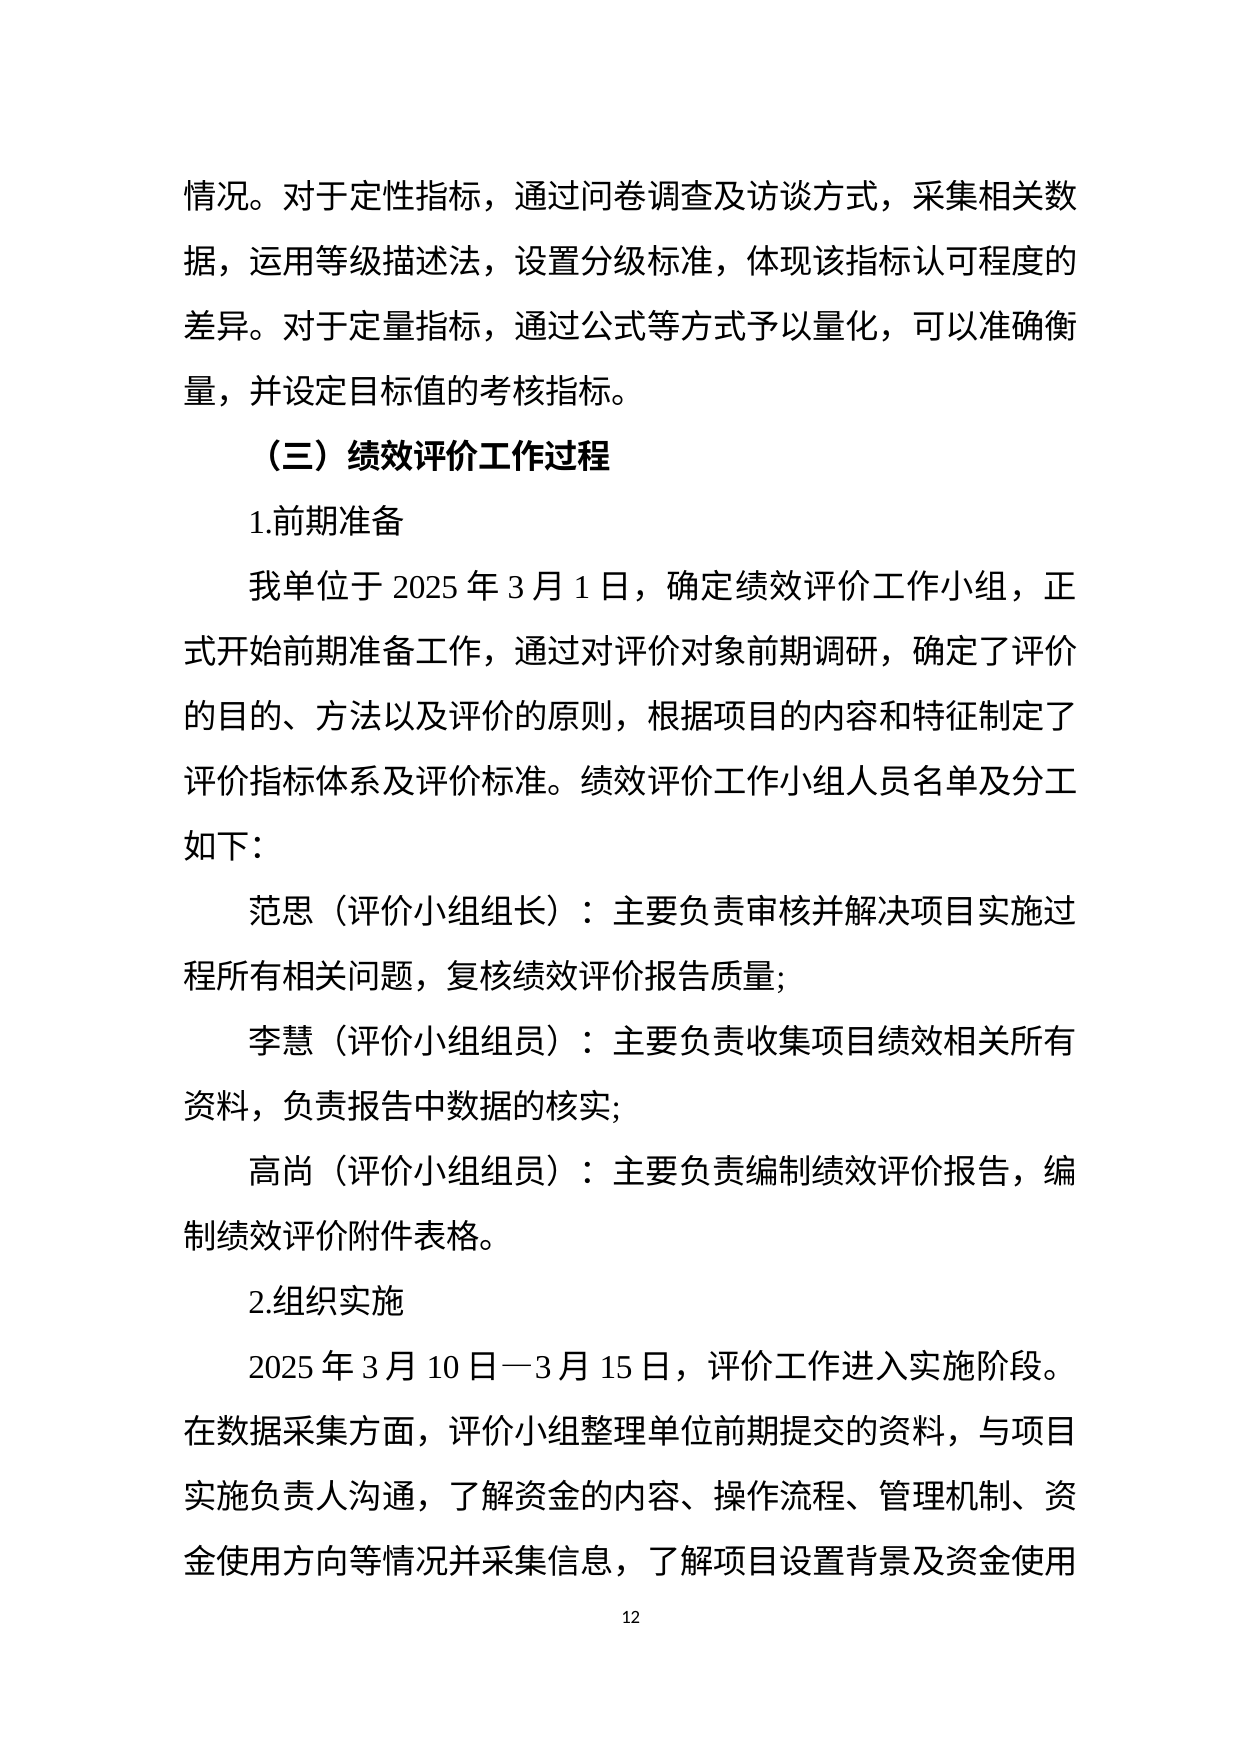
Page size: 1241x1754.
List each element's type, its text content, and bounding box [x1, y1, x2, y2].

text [183, 162, 1078, 422]
text 李慧（评价小组组员）：主要负责收集项目绩效相关所有资料，负责报告中数据的核实; [183, 1007, 1078, 1137]
text 1.前期准备 [183, 487, 1078, 552]
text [183, 1332, 1078, 1592]
text 范思（评价小组组长）：主要负责审核并解决项目实施过程所有相关问题，复核绩效评价报告质量; [183, 877, 1078, 1007]
text 2.组织实施 [183, 1267, 1078, 1332]
text 高尚（评价小组组员）：主要负责编制绩效评价报告，编制绩效评价附件表格。 [183, 1137, 1078, 1267]
text （三）绩效评价工作过程 [183, 422, 1078, 487]
text 我单位于2025年3月1日，确定绩效评价工作小组，正式开始前期准备工作，通过对评价对象前期调研，确定了评价的目的、方法以及评价的原则，根据项目的内容和特征制定了评价指标体系及评价标准。绩效评价工作小组人员名单及分工如下： [183, 552, 1078, 877]
